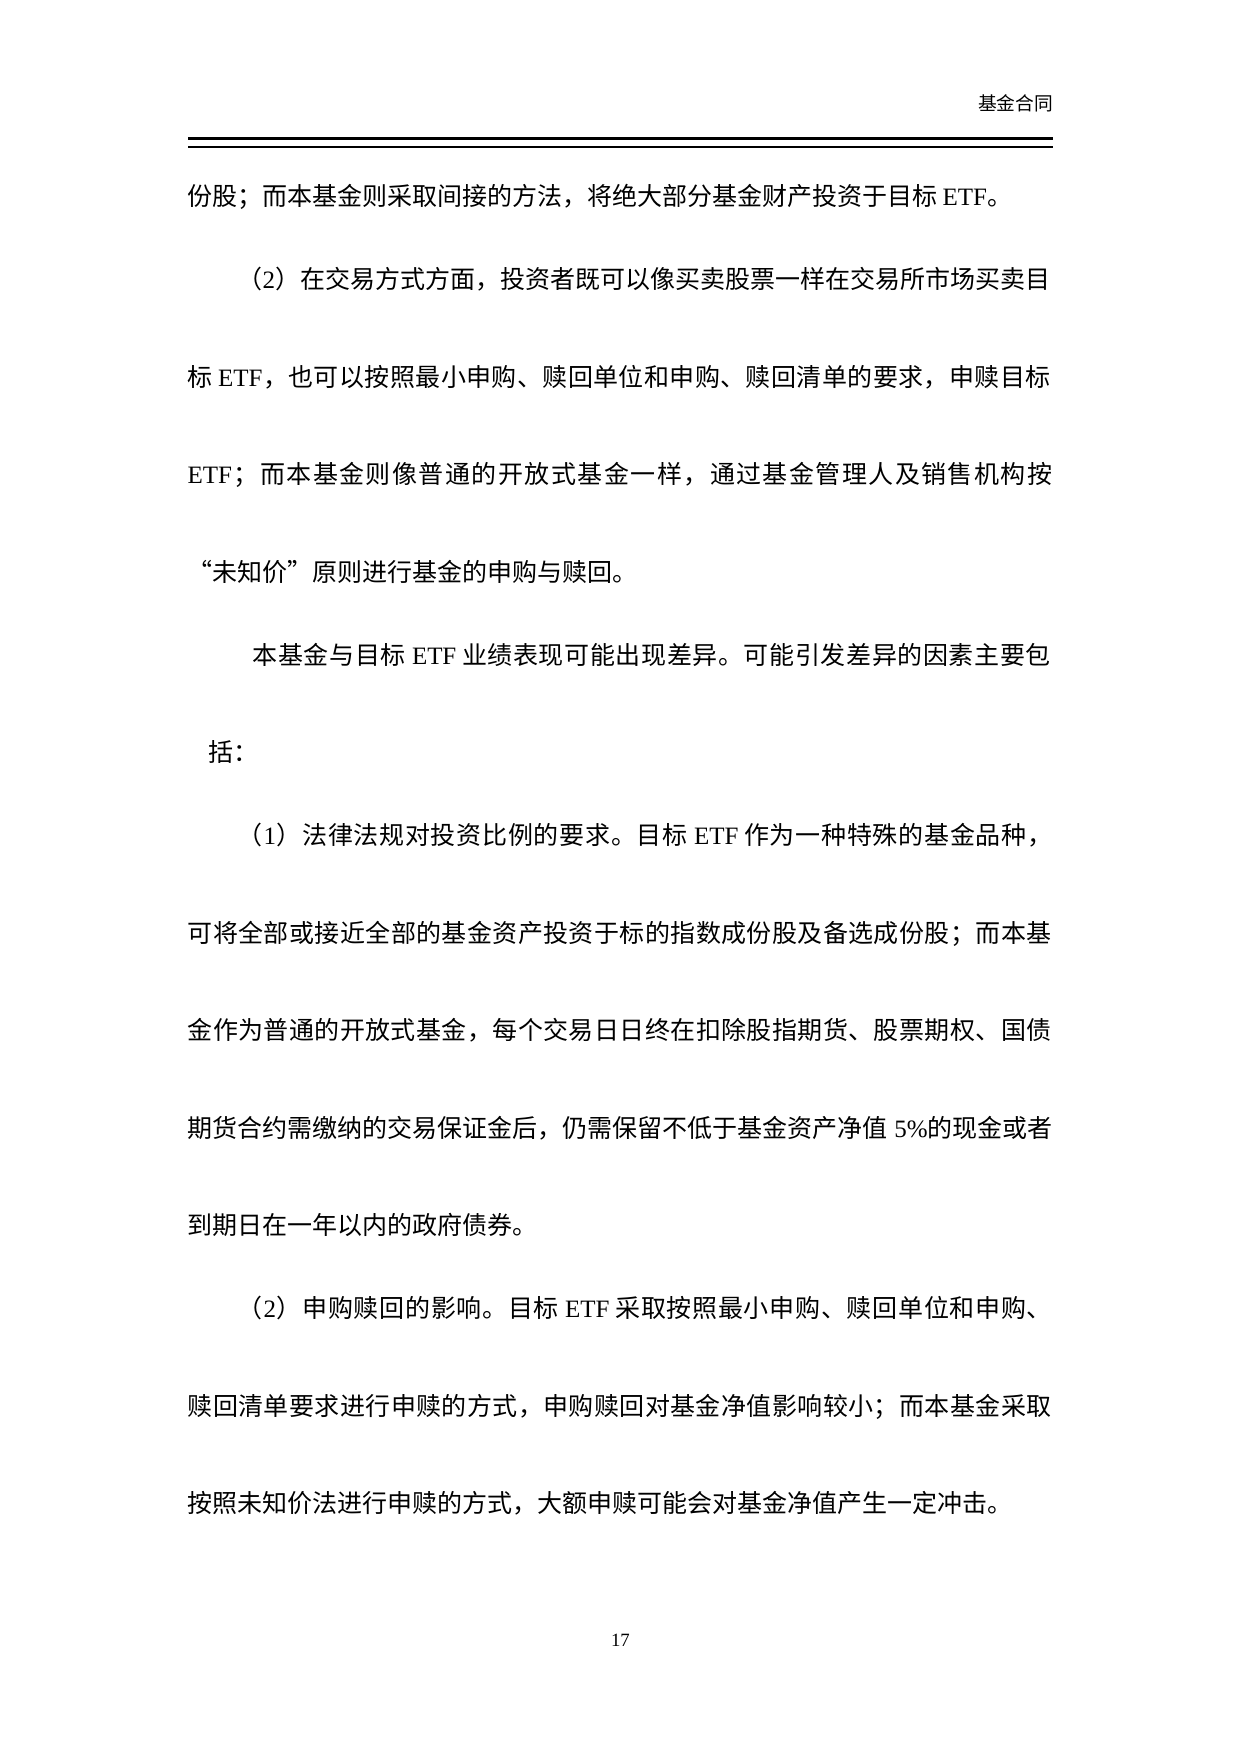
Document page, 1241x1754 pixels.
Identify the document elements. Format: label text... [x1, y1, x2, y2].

text 本基金与目标ETF业绩表现可能出现差异。可能引发差异的因素主要包括： [208, 621, 1053, 783]
text （1）法律法规对投资比例的要求。目标ETF作为一种特殊的基金品种，可将全部或接近全部的基金资产投资于标的指数成份股及备选成份股；而本基金作为普通的开放式基金，每个交易日日终在扣除股指期货、股票期权、国债期货合约需缴纳的交易保证金后，仍需保留不低于基金资产净值5%的现金或者到期日在一年以内的政府债券。 [187, 801, 1053, 1256]
text （2）申购赎回的影响。目标ETF采取按照最小申购、赎回单位和申购、赎回清单要求进行申赎的方式，申购赎回对基金净值影响较小；而本基金采取按照未知价法进行申赎的方式，大额申赎可能会对基金净值产生一定冲击。 [187, 1274, 1053, 1534]
text （2）在交易方式方面，投资者既可以像买卖股票一样在交易所市场买卖目标ETF，也可以按照最小申购、赎回单位和申购、赎回清单的要求，申赎目标ETF；而本基金则像普通的开放式基金一样，通过基金管理人及销售机构按“未知价”原则进行基金的申购与赎回。 [187, 245, 1053, 603]
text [187, 162, 1053, 227]
